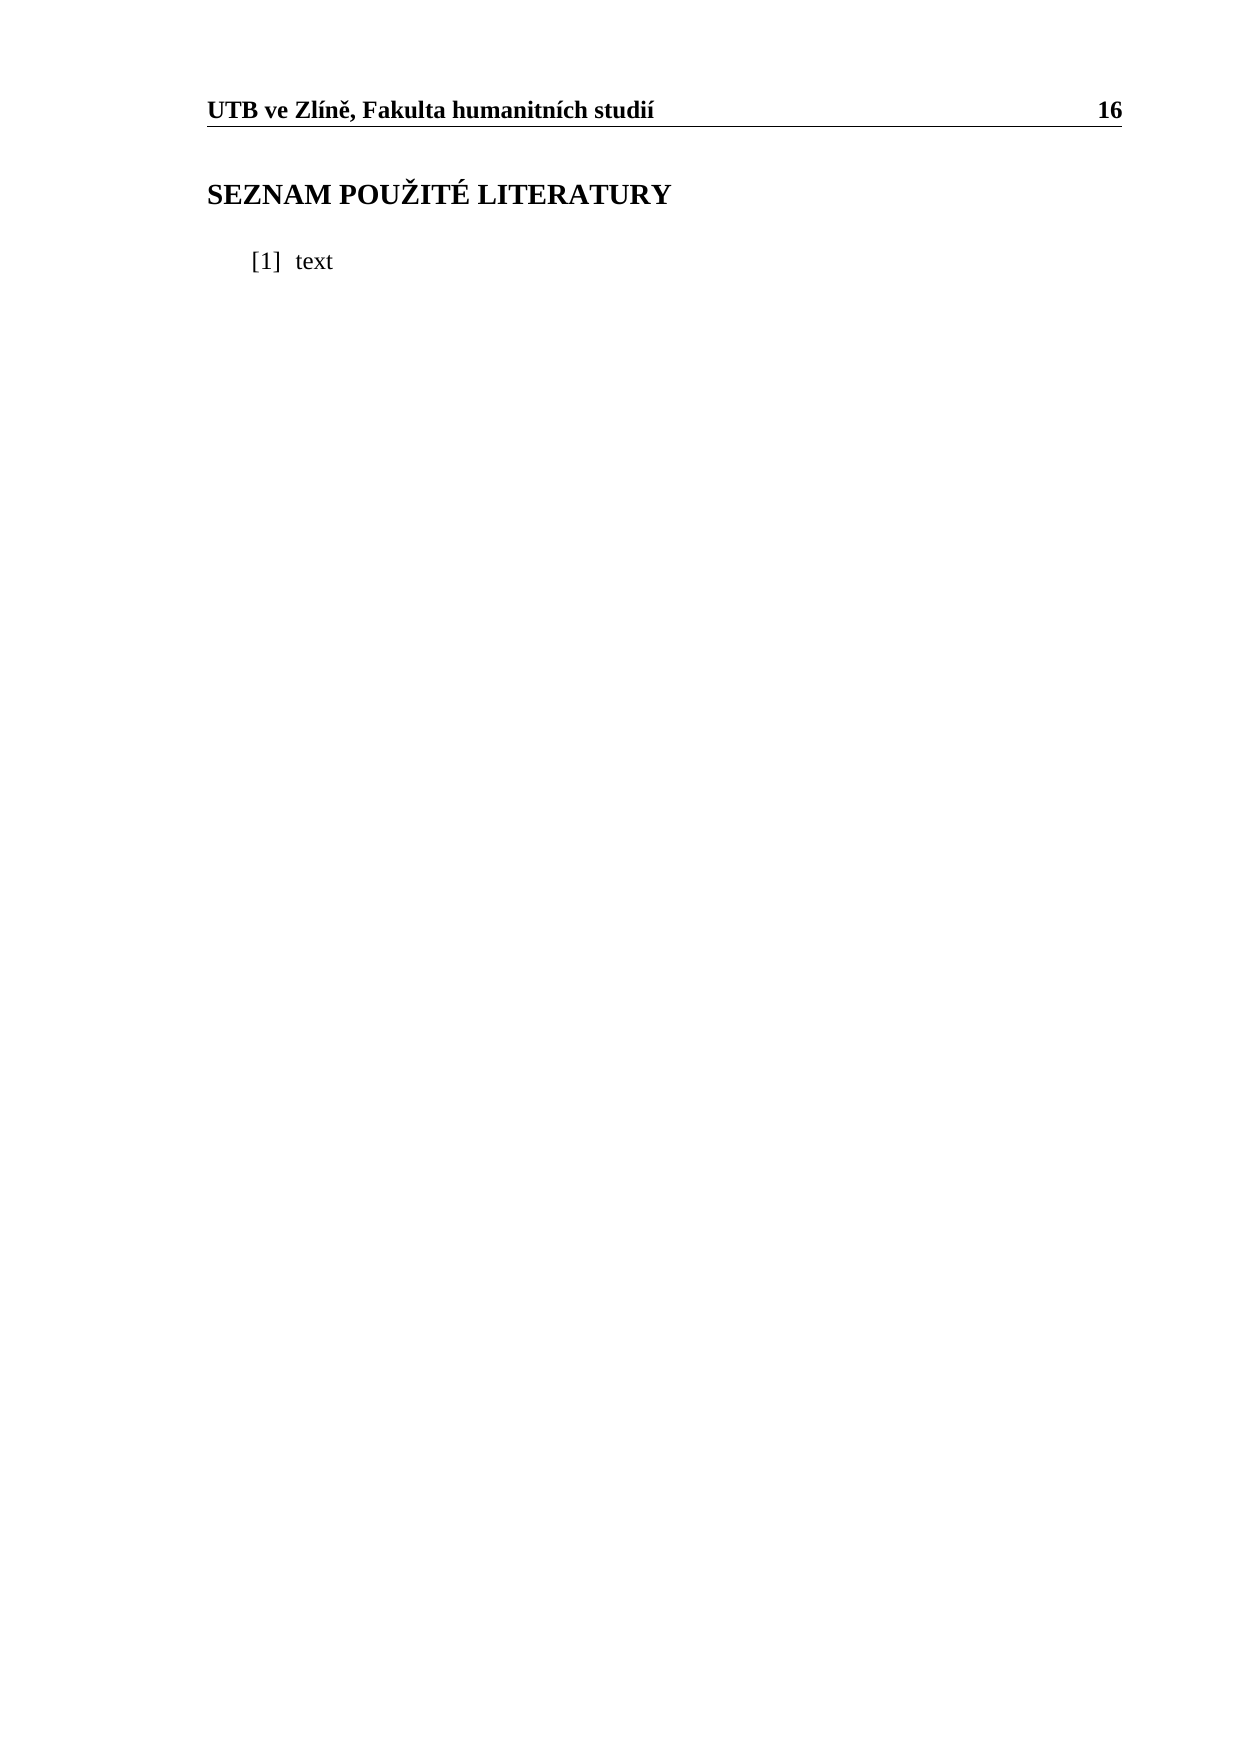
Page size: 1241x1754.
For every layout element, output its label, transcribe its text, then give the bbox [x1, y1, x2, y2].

text Seznam použité literatury [207, 177, 1122, 211]
